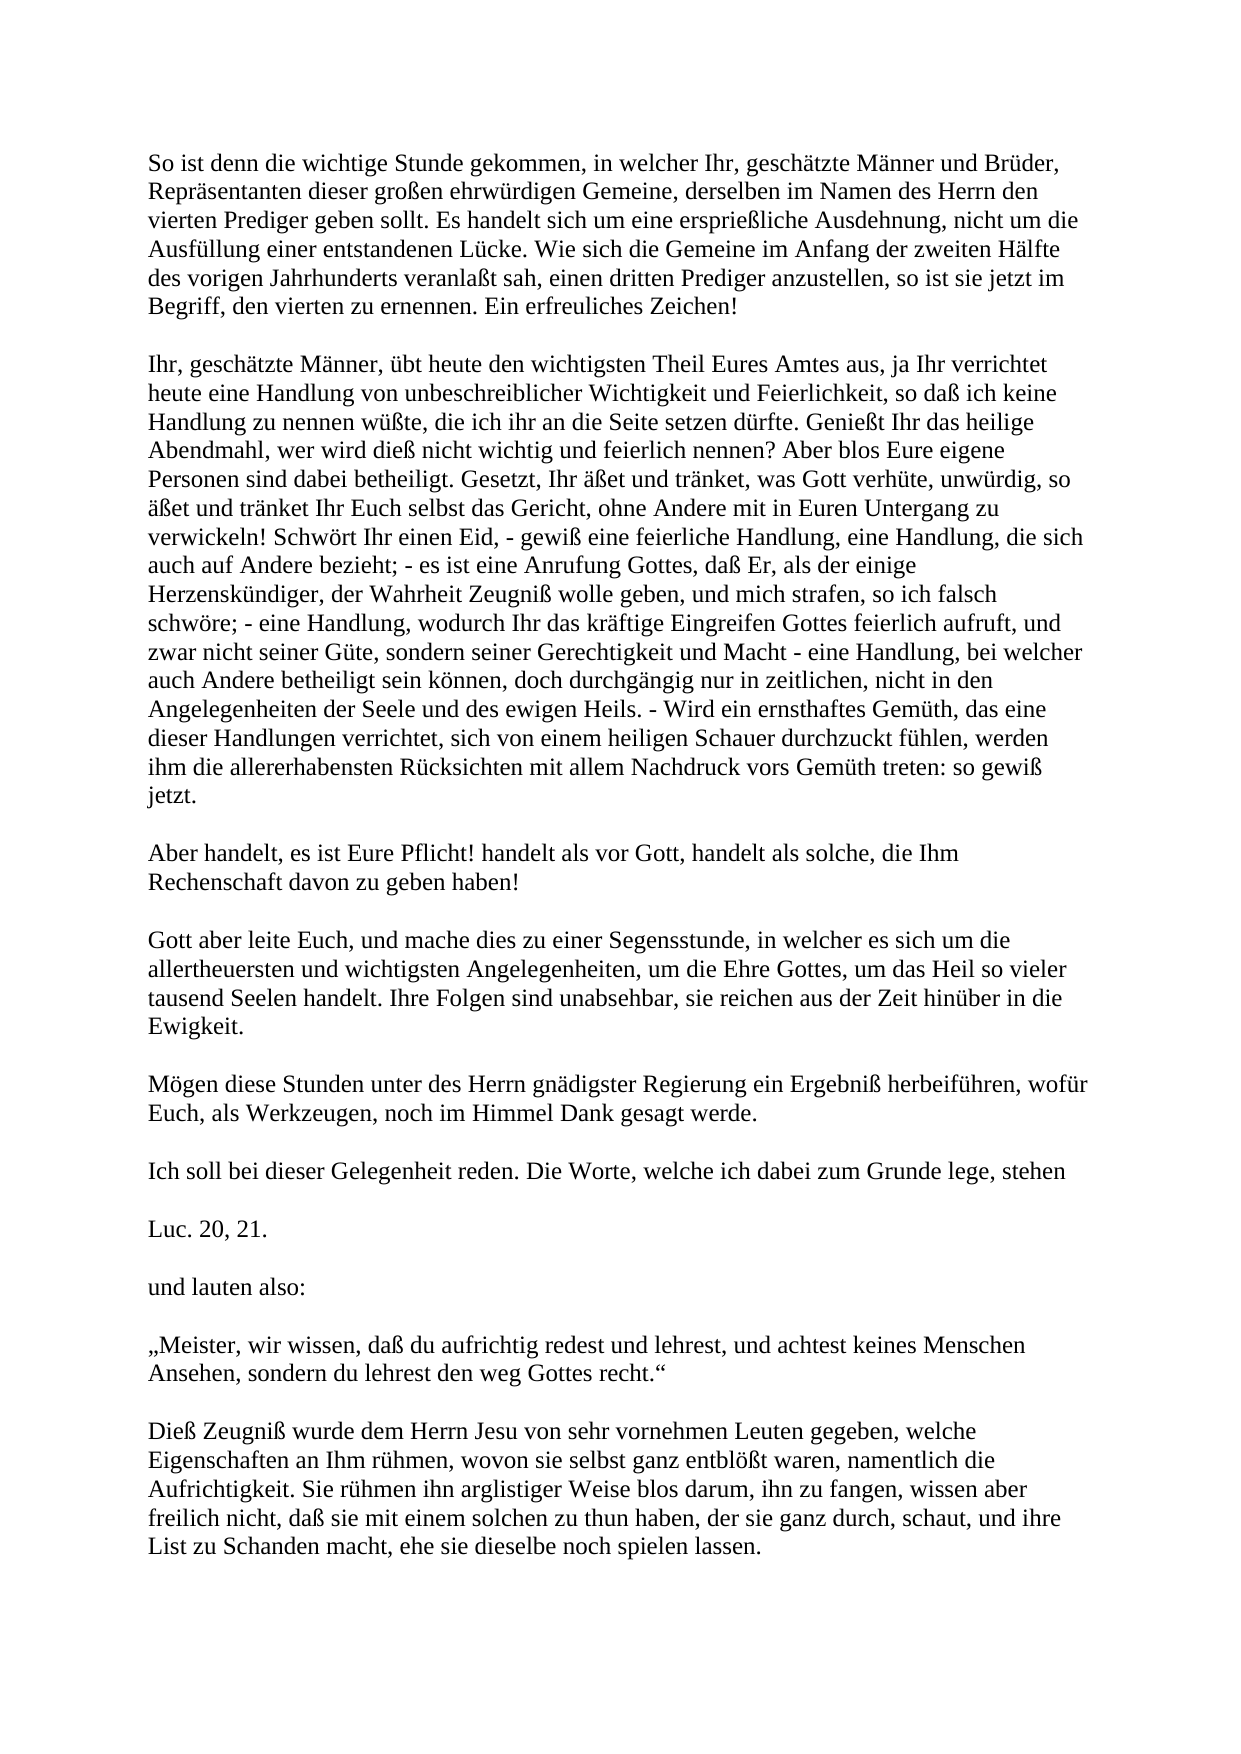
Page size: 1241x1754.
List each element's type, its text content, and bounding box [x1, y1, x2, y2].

text Dieß Zeugniß wurde dem Herrn Jesu von sehr vornehmen Leuten gegeben, welche Eigenschaften an Ihm rühmen, wovon sie selbst ganz entblößt waren, namentlich die Aufrichtigkeit. Sie rühmen ihn arglistiger Weise blos darum, ihn zu fangen, wissen aber freilich nicht, daß sie mit einem solchen zu thun haben, der sie ganz durch, schaut, und ihre List zu Schanden macht, ehe sie dieselbe noch spielen lassen. [148, 1416, 1093, 1560]
text So ist denn die wichtige Stunde gekommen, in welcher Ihr, geschätzte Männer und Brüder, Repräsentanten dieser großen ehrwürdigen Gemeine, derselben im Namen des Herrn den vierten Prediger geben sollt. Es handelt sich um eine ersprießliche Ausdehnung, nicht um die Ausfüllung einer entstandenen Lücke. Wie sich die Gemeine im Anfang der zweiten Hälfte des vorigen Jahrhunderts veranlaßt sah, einen dritten Prediger anzustellen, so ist sie jetzt im Begriff, den vierten zu ernennen. Ein erfreuliches Zeichen! [148, 148, 1093, 320]
text Mögen diese Stunden unter des Herrn gnädigster Regierung ein Ergebniß herbeiführen, wofür Euch, als Werkzeugen, noch im Himmel Dank gesagt werde. [148, 1069, 1093, 1127]
text Aber handelt, es ist Eure Pflicht! handelt als vor Gott, handelt als solche, die Ihm Rechenschaft davon zu geben haben! [148, 838, 1093, 896]
text Ich soll bei dieser Gelegenheit reden. Die Worte, welche ich dabei zum Grunde lege, stehen [148, 1156, 1093, 1185]
text Gott aber leite Euch, und mache dies zu einer Segensstunde, in welcher es sich um die allertheuersten und wichtigsten Angelegenheiten, um die Ehre Gottes, um das Heil so vieler tausend Seelen handelt. Ihre Folgen sind unabsehbar, sie reichen aus der Zeit hinüber in die Ewigkeit. [148, 925, 1093, 1040]
text Ihr, geschätzte Männer, übt heute den wichtigsten Theil Eures Amtes aus, ja Ihr verrichtet heute eine Handlung von unbeschreiblicher Wichtigkeit und Feierlichkeit, so daß ich keine Handlung zu nennen wüßte, die ich ihr an die Seite setzen dürfte. Genießt Ihr das heilige Abendmahl, wer wird dieß nicht wichtig und feierlich nennen? Aber blos Eure eigene Personen sind dabei betheiligt. Gesetzt, Ihr äßet und tränket, was Gott verhüte, unwürdig, so äßet und tränket Ihr Euch selbst das Gericht, ohne Andere mit in Euren Untergang zu verwickeln! Schwört Ihr einen Eid, - gewiß eine feierliche Handlung, eine Handlung, die sich auch auf Andere bezieht; - es ist eine Anrufung Gottes, daß Er, als der einige Herzenskündiger, der Wahrheit Zeugniß wolle geben, und mich strafen, so ich falsch schwöre; - eine Handlung, wodurch Ihr das kräftige Eingreifen Gottes feierlich aufruft, und zwar nicht seiner Güte, sondern seiner Gerechtigkeit und Macht - eine Handlung, bei welcher auch Andere betheiligt sein können, doch durchgängig nur in zeitlichen, nicht in den Angelegenheiten der Seele und des ewigen Heils. - Wird ein ernsthaftes Gemüth, das eine dieser Handlungen verrichtet, sich von einem heiligen Schauer durchzuckt fühlen, werden ihm die allererhabensten Rücksichten mit allem Nachdruck vors Gemüth treten: so gewiß jetzt. [148, 349, 1093, 809]
text Luc. 20, 21. [148, 1214, 1093, 1243]
text „Meister, wir wissen, daß du aufrichtig redest und lehrest, und achtest keines Menschen Ansehen, sondern du lehrest den weg Gottes recht.“ [148, 1330, 1093, 1387]
text und lauten also: [148, 1272, 1093, 1301]
